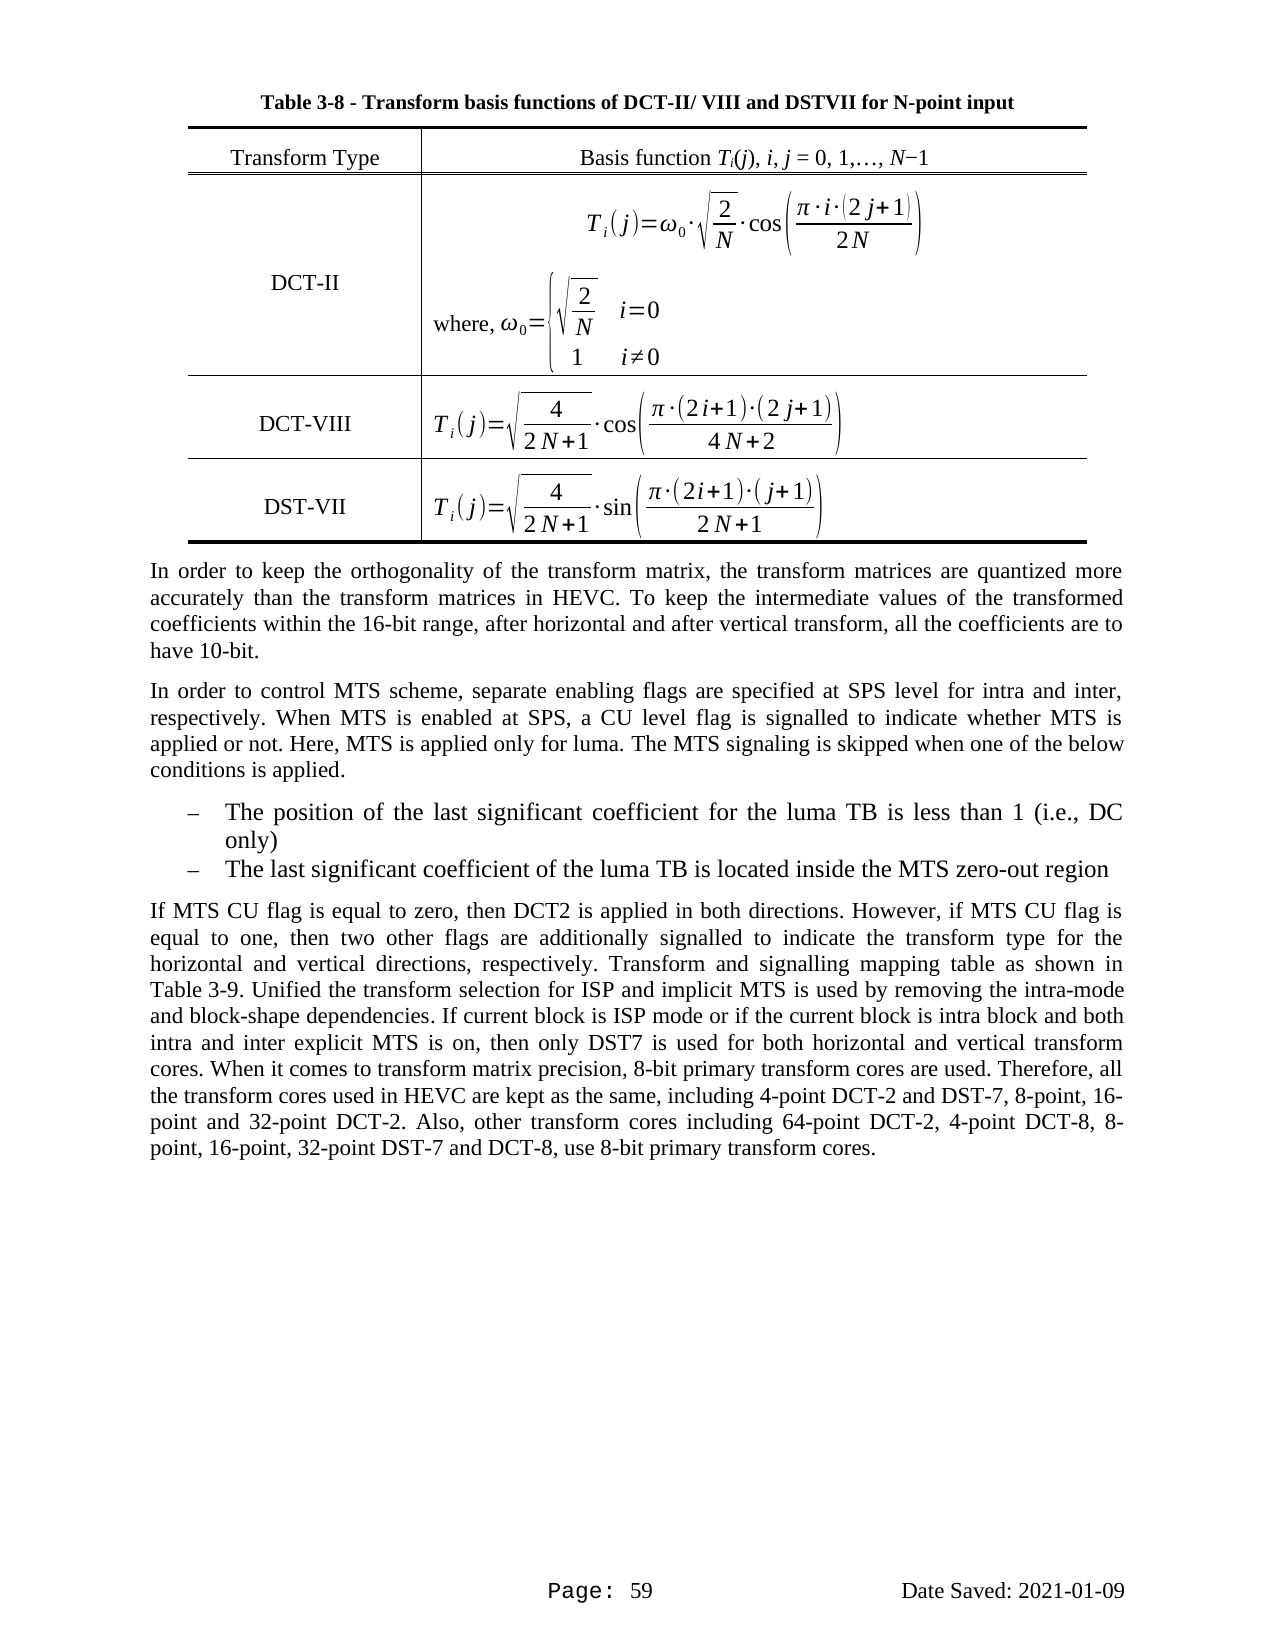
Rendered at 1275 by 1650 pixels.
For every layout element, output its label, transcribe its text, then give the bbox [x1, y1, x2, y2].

table_header Transform Type [188, 129, 421, 172]
table_cell DCT-II [188, 175, 421, 375]
text In order to keep the orthogonality of the transform matrix, the transform matrices are quantized more accurately than the transform matrices in HEVC. To keep the intermediate values of the transformed coefficients within the 16-bit range, after horizontal and after vertical transform, all the coefficients are to have 10-bit. [150, 558, 1125, 663]
text Table 3-8 - Transform basis functions of DCT-II/ VIII and DSTVII for N-point input [150, 90, 1125, 114]
list The position of the last significant coefficient for the luma TB is less than 1 (i.e., DC only) [187, 797, 1125, 854]
table_header Basis function Ti(j), i, j = 0, 1,…, N−1 [422, 129, 1087, 172]
table_cell where, [422, 175, 1087, 375]
table_cell DCT-VIII [188, 376, 421, 457]
table_cell [422, 376, 1087, 457]
text If MTS CU flag is equal to zero, then DCT2 is applied in both directions. However, if MTS CU flag is equal to one, then two other flags are additionally signalled to indicate the transform type for the horizontal and vertical directions, respectively. Transform and signalling mapping table as shown in Table 3-9. Unified the transform selection for ISP and implicit MTS is used by removing the intra-mode and block-shape dependencies. If current block is ISP mode or if the current block is intra block and both intra and inter explicit MTS is on, then only DST7 is used for both horizontal and vertical transform cores. When it comes to transform matrix precision, 8-bit primary transform cores are used. Therefore, all the transform cores used in HEVC are kept as the same, including 4-point DCT-2 and DST-7, 8-point, 16-point and 32-point DCT-2. Also, other transform cores including 64-point DCT-2, 4-point DCT-8, 8-point, 16-point, 32-point DST-7 and DCT-8, use 8-bit primary transform cores. [150, 897, 1125, 1161]
list The last significant coefficient of the luma TB is located inside the MTS zero-out region [187, 854, 1125, 883]
table_cell [422, 459, 1087, 540]
text In order to control MTS scheme, separate enabling flags are specified at SPS level for intra and inter, respectively. When MTS is enabled at SPS, a CU level flag is signalled to indicate whether MTS is applied or not. Here, MTS is applied only for luma. The MTS signaling is skipped when one of the below conditions is applied. [150, 677, 1125, 783]
table_cell DST-VII [188, 459, 421, 540]
